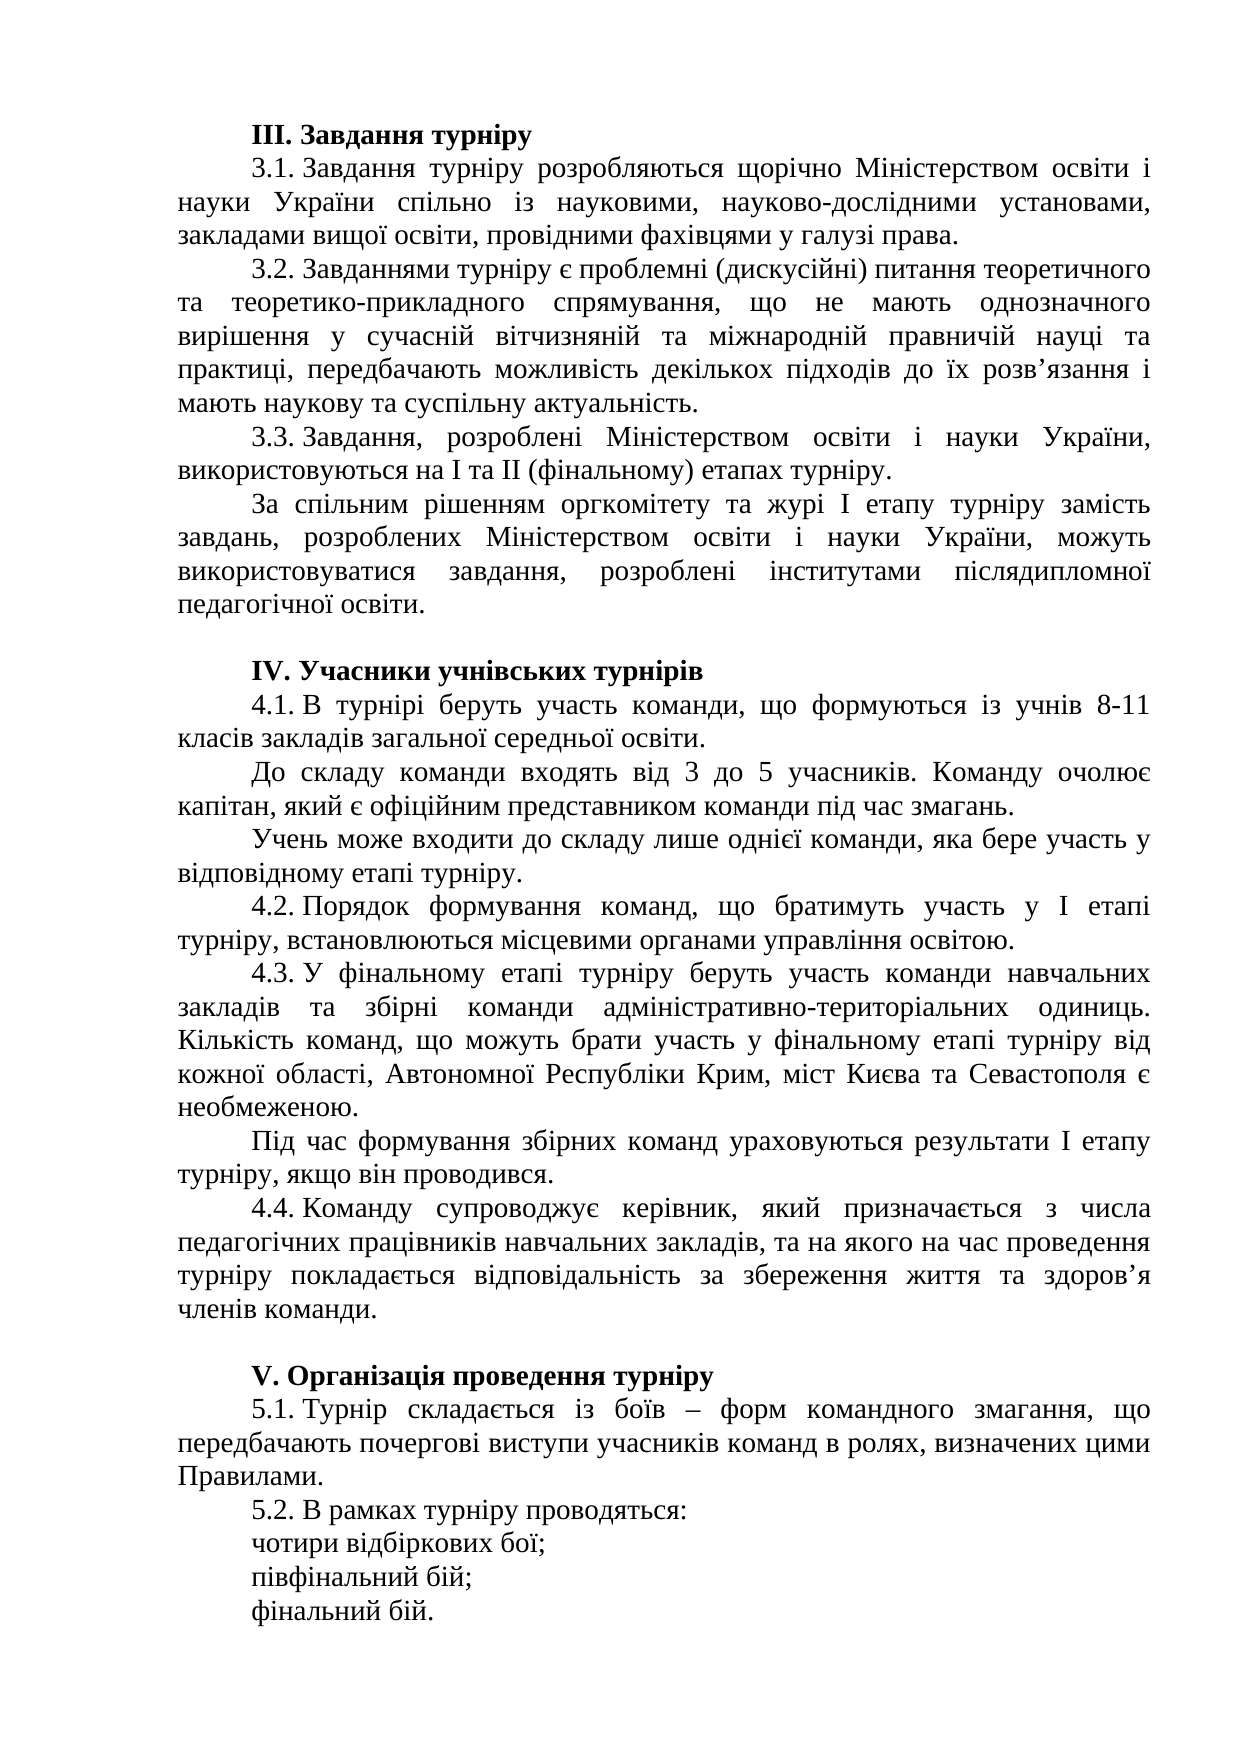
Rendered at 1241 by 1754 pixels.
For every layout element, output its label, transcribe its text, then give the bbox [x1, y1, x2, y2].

text 4.4. Команду супроводжує керівник, який призначається з числа педагогічних працівників навчальних закладів, та на якого на час проведення турніру покладається відповідальність за збереження життя та здоров’я членів команди. [177, 1190, 1152, 1324]
text IV. Учасники учнівських турнірів [177, 653, 1152, 687]
text V. Організація проведення турніру [177, 1358, 1152, 1391]
text 3.2. Завданнями турніру є проблемні (дискусійні) питання теоретичного та теоретико-прикладного спрямування, що не мають однозначного вирішення у сучасній вітчизняній та міжнародній правничій науці та практиці, передбачають можливість декількох підходів до їх розв’язання і мають наукову та суспільну актуальність. [177, 251, 1152, 419]
text За спільним рішенням оргкомітету та журі І етапу турніру замість завдань, розроблених Міністерством освіти і науки України, можуть використовуватися завдання, розроблені інститутами післядипломної педагогічної освіти. [177, 486, 1152, 620]
text ІІІ. Завдання турніру [177, 117, 1152, 150]
text 3.1. Завдання турніру розробляються щорічно Міністерством освіти і науки України спільно із науковими, науково-дослідними установами, закладами вищої освіти, провідними фахівцями у галузі права. [177, 150, 1152, 251]
text фінальний бій. [177, 1593, 1152, 1626]
text 5.1. Турнір складається із боїв – форм командного змагання, що передбачають почергові виступи учасників команд в ролях, визначених цими Правилами. [177, 1391, 1152, 1492]
text До складу команди входять від 3 до 5 учасників. Команду очолює капітан, який є офіційним представником команди під час змагань. [177, 754, 1152, 821]
text Під час формування збірних команд ураховуються результати І етапу турніру, якщо він проводився. [177, 1123, 1152, 1190]
text 4.3. У фінальному етапі турніру беруть участь команди навчальних закладів та збірні команди адміністративно-територіальних одиниць. Кількість команд, що можуть брати участь у фінальному етапі турніру від кожної області, Автономної Республіки Крим, міст Києва та Севастополя є необмеженою. [177, 955, 1152, 1123]
text 3.3. Завдання, розроблені Міністерством освіти і науки України, використовуються на І та ІІ (фінальному) етапах турніру. [177, 419, 1152, 486]
text чотири відбіркових бої; [177, 1526, 1152, 1559]
text 4.2. Порядок формування команд, що братимуть участь у І етапі турніру, встановлюються місцевими органами управління освітою. [177, 888, 1152, 955]
text Учень може входити до складу лише однієї команди, яка бере участь у відповідному етапі турніру. [177, 821, 1152, 888]
text 5.2. В рамках турніру проводяться: [177, 1492, 1152, 1526]
text 4.1. В турнірі беруть участь команди, що формуються із учнів 8-11 класів закладів загальної середньої освіти. [177, 687, 1152, 754]
text півфінальний бій; [177, 1559, 1152, 1593]
